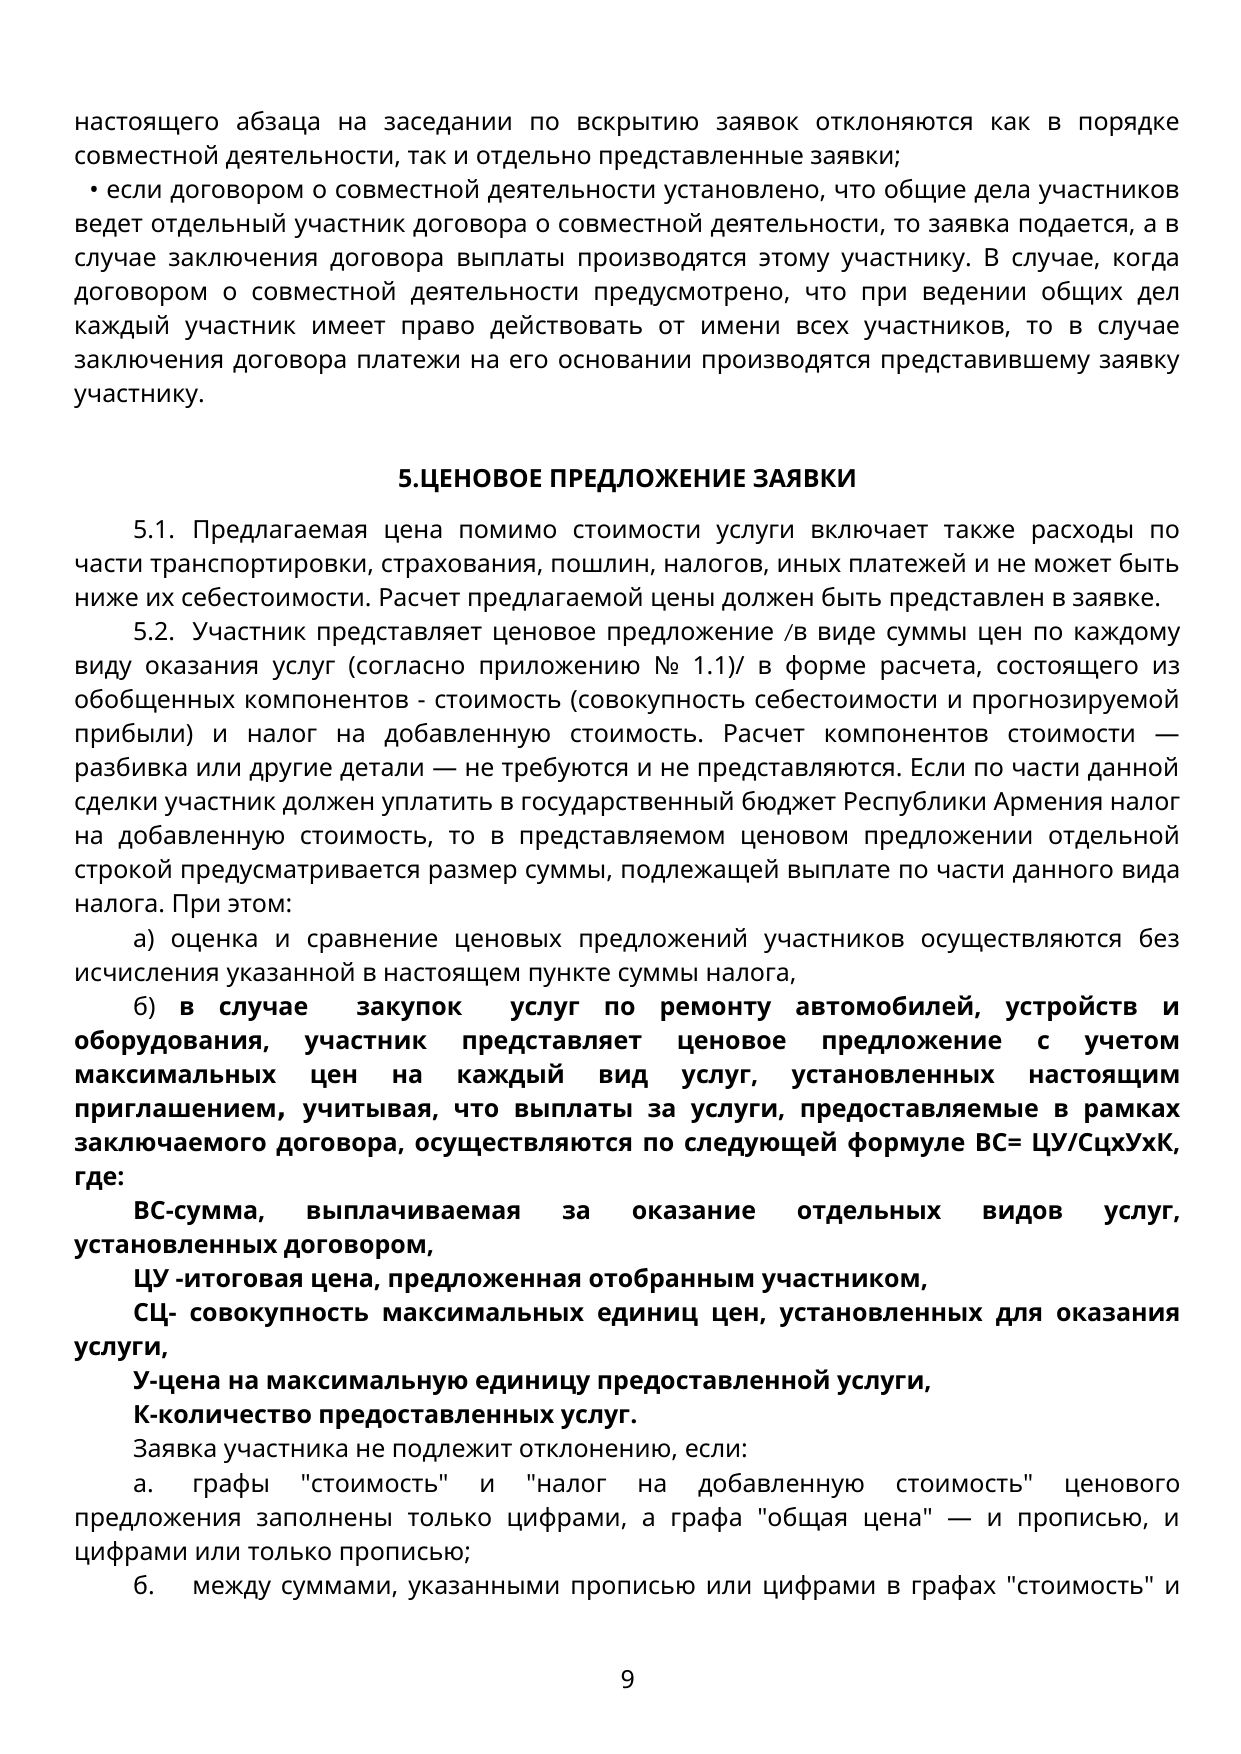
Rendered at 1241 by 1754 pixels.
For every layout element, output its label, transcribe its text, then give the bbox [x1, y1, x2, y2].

text а. графы "стоимость" и "налог на добавленную стоимость" ценового предложения заполнены только цифрами, а графа "общая цена" — и прописью, и цифрами или только прописью; [74, 1465, 1181, 1567]
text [74, 1567, 1181, 1601]
text 5.2. Участник представляет ценовое предложение /в виде суммы цен по каждому виду оказания услуг (согласно приложению № 1.1)/ в форме расчета, состоящего из обобщенных компонентов - стоимость (совокупность себестоимости и прогнозируемой прибыли) и налог на добавленную стоимость. Расчет компонентов стоимости — разбивка или другие детали — не требуются и не представляются. Если по части данной сделки участник должен уплатить в государственный бюджет Республики Армения налог на добавленную стоимость, то в представляемом ценовом предложении отдельной строкой предусматривается размер суммы, подлежащей выплате по части данного вида налога. При этом: [74, 614, 1181, 920]
text К-количество предоставленных услуг. [74, 1397, 1181, 1431]
text ВС-сумма, выплачиваемая за оказание отдельных видов услуг, установленных договором, [74, 1193, 1181, 1261]
text б) в случае закупок услуг по ремонту автомобилей, устройств и оборудования, участник представляет ценовое предложение с учетом максимальных цен на каждый вид услуг, установленных настоящим приглашением, учитывая, что выплаты за услуги, предоставляемые в рамках заключаемого договора, осуществляются по следующей формуле ВС= ЦУ/СцxУxК, где: [74, 988, 1181, 1193]
text 5.1. Предлагаемая цена помимо стоимости услуги включает также расходы по части транспортировки, страхования, пошлин, налогов, иных платежей и не может быть ниже их себестоимости. Расчет предлагаемой цены должен быть представлен в заявке. [74, 511, 1181, 614]
text ЦУ -итоговая цена, предложенная отобранным участником, [74, 1261, 1181, 1295]
text 5.ЦЕНОВОЕ ПРЕДЛОЖЕНИЕ ЗАЯВКИ [74, 461, 1181, 495]
text СЦ- совокупность максимальных единиц цен, установленных для оказания услуги, [74, 1295, 1181, 1363]
text Заявка участника не подлежит отклонению, если: [74, 1431, 1181, 1465]
text • если договором о совместной деятельности установлено, что общие дела участников ведет отдельный участник договора о совместной деятельности, то заявка подается, а в случае заключения договора выплаты производятся этому участнику. В случае, когда договором о совместной деятельности предусмотрено, что при ведении общих дел каждый участник имеет право действовать от имени всех участников, то в случае заключения договора платежи на его основании производятся представившему заявку участнику. [74, 172, 1181, 410]
text а) оценка и сравнение ценовых предложений участников осуществляются без исчисления указанной в настоящем пункте суммы налога, [74, 920, 1181, 988]
text У-цена на максимальную единицу предоставленной услуги, [74, 1363, 1181, 1397]
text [74, 103, 1181, 172]
